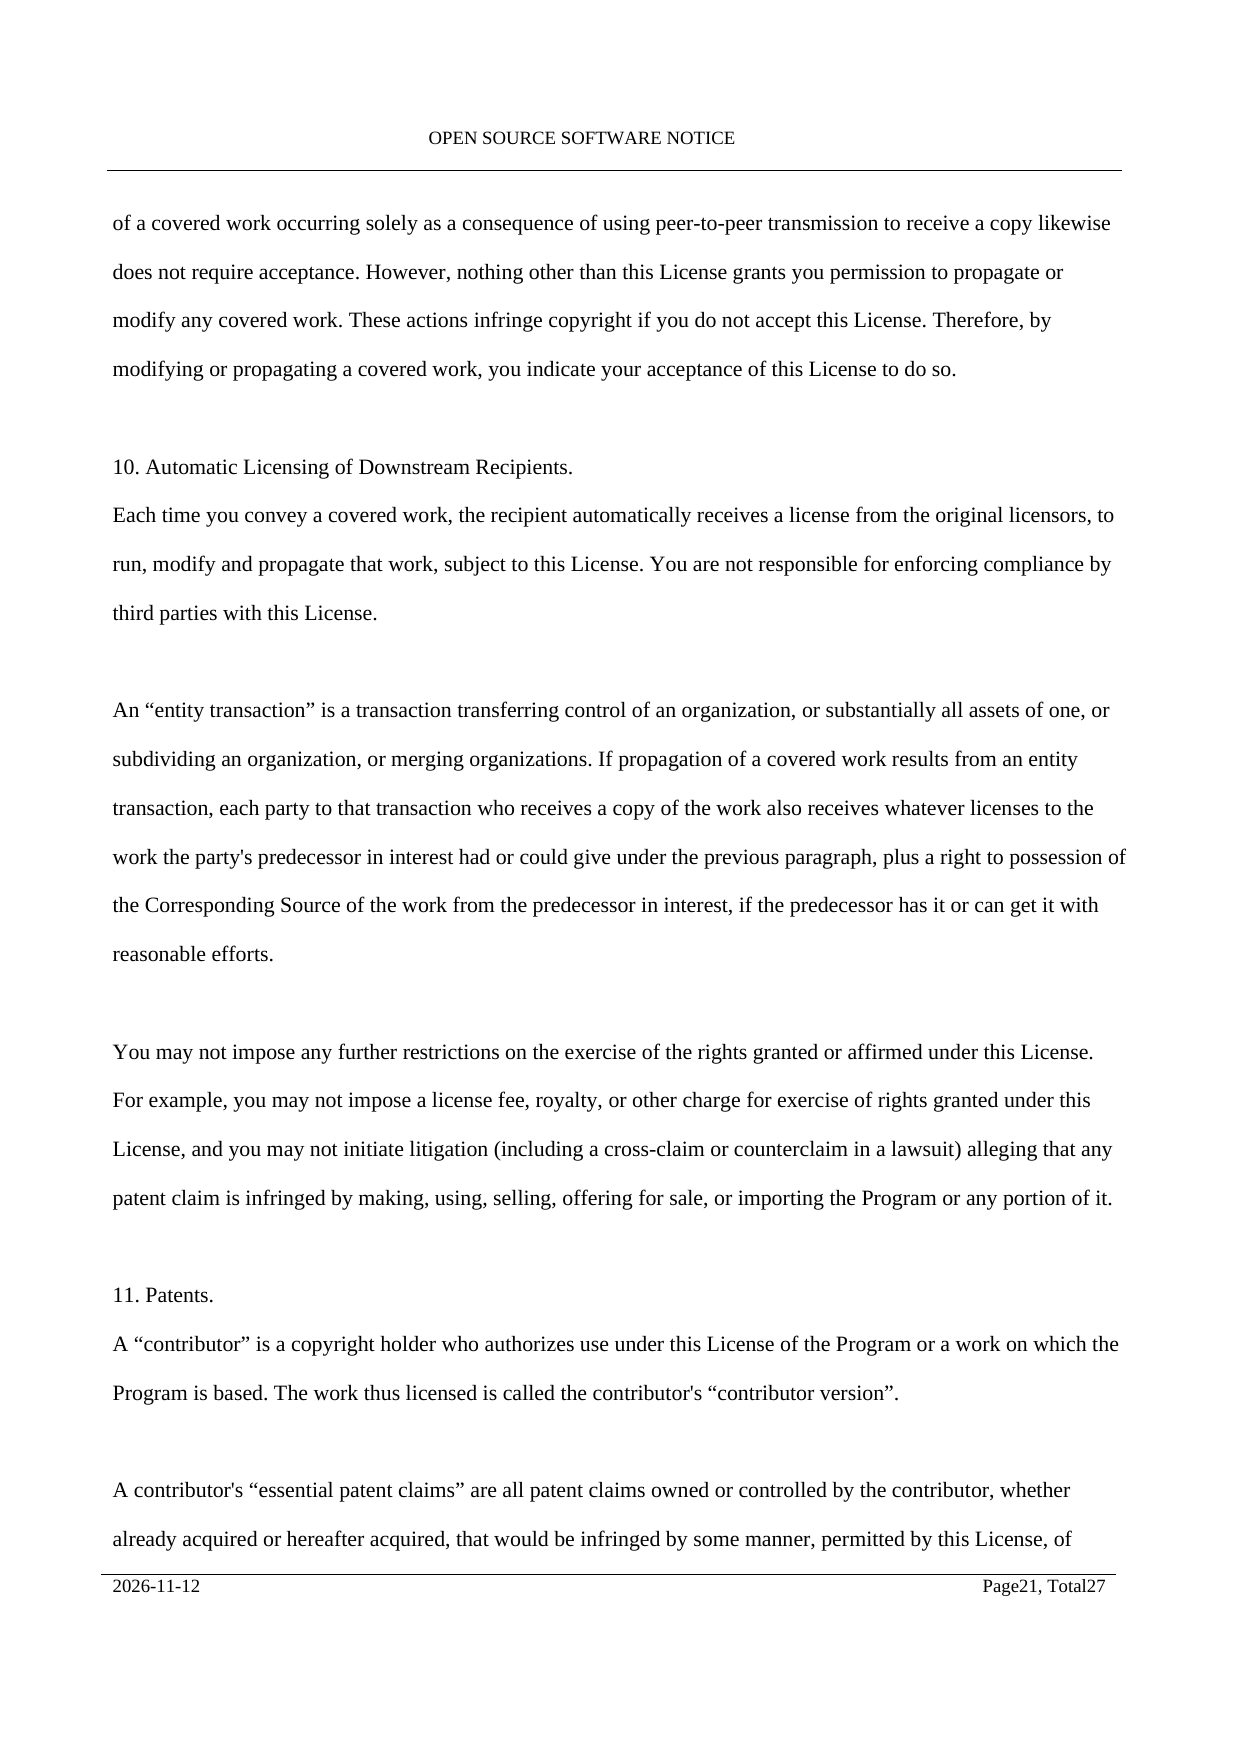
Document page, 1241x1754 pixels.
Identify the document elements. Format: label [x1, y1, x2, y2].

text [112, 206, 1128, 1555]
